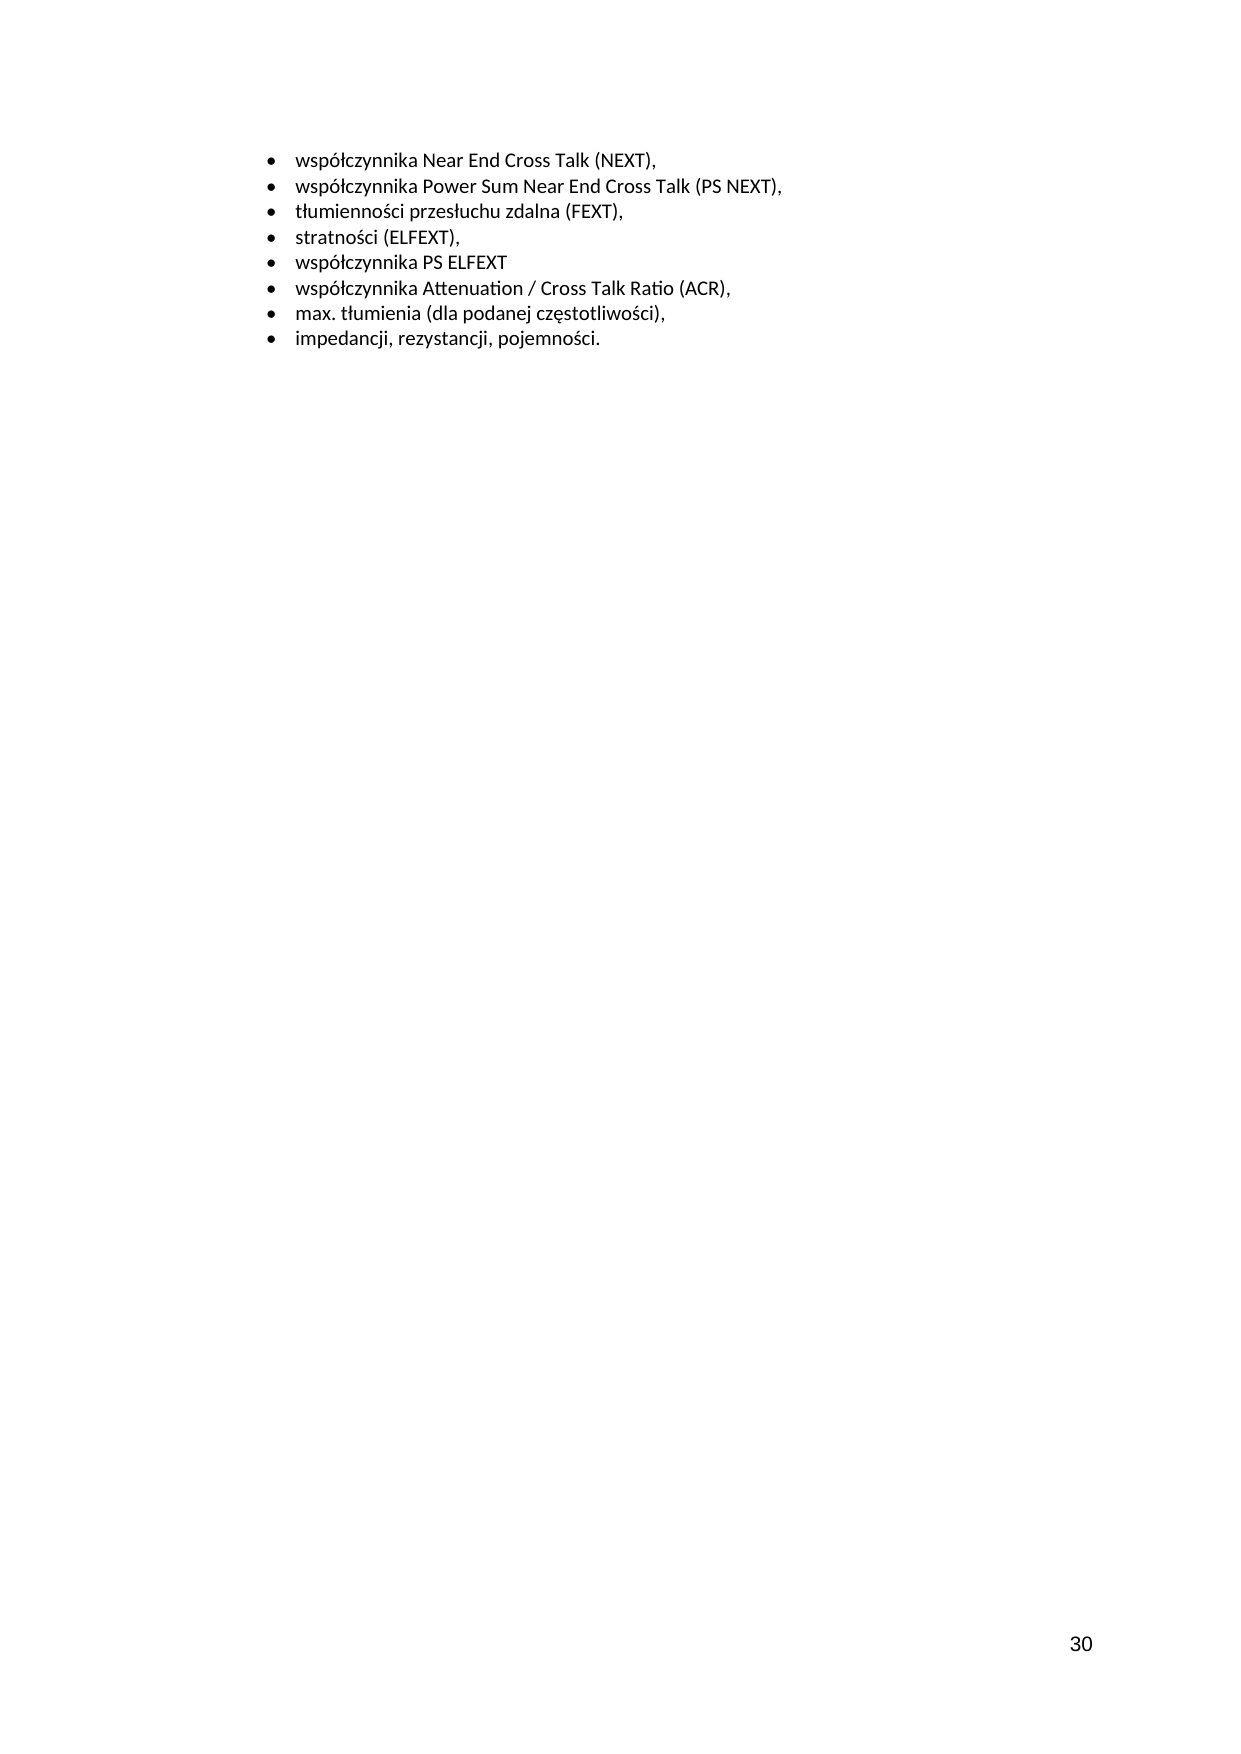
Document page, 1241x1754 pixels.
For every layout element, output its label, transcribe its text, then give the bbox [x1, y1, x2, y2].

text • tłumienności przesłuchu zdalna (FEXT), [266, 198, 1093, 224]
text • max. tłumienia (dla podanej częstotliwości), [266, 300, 1093, 326]
text • współczynnika PS ELFEXT [266, 249, 1093, 275]
text • współczynnika Near End Cross Talk (NEXT), [266, 148, 1093, 173]
text • współczynnika Power Sum Near End Cross Talk (PS NEXT), [266, 173, 1093, 198]
text • impedancji, rezystancji, pojemności. [266, 326, 1093, 351]
text • stratności (ELFEXT), [266, 224, 1093, 249]
text • współczynnika Attenuation / Cross Talk Ratio (ACR), [266, 275, 1093, 300]
